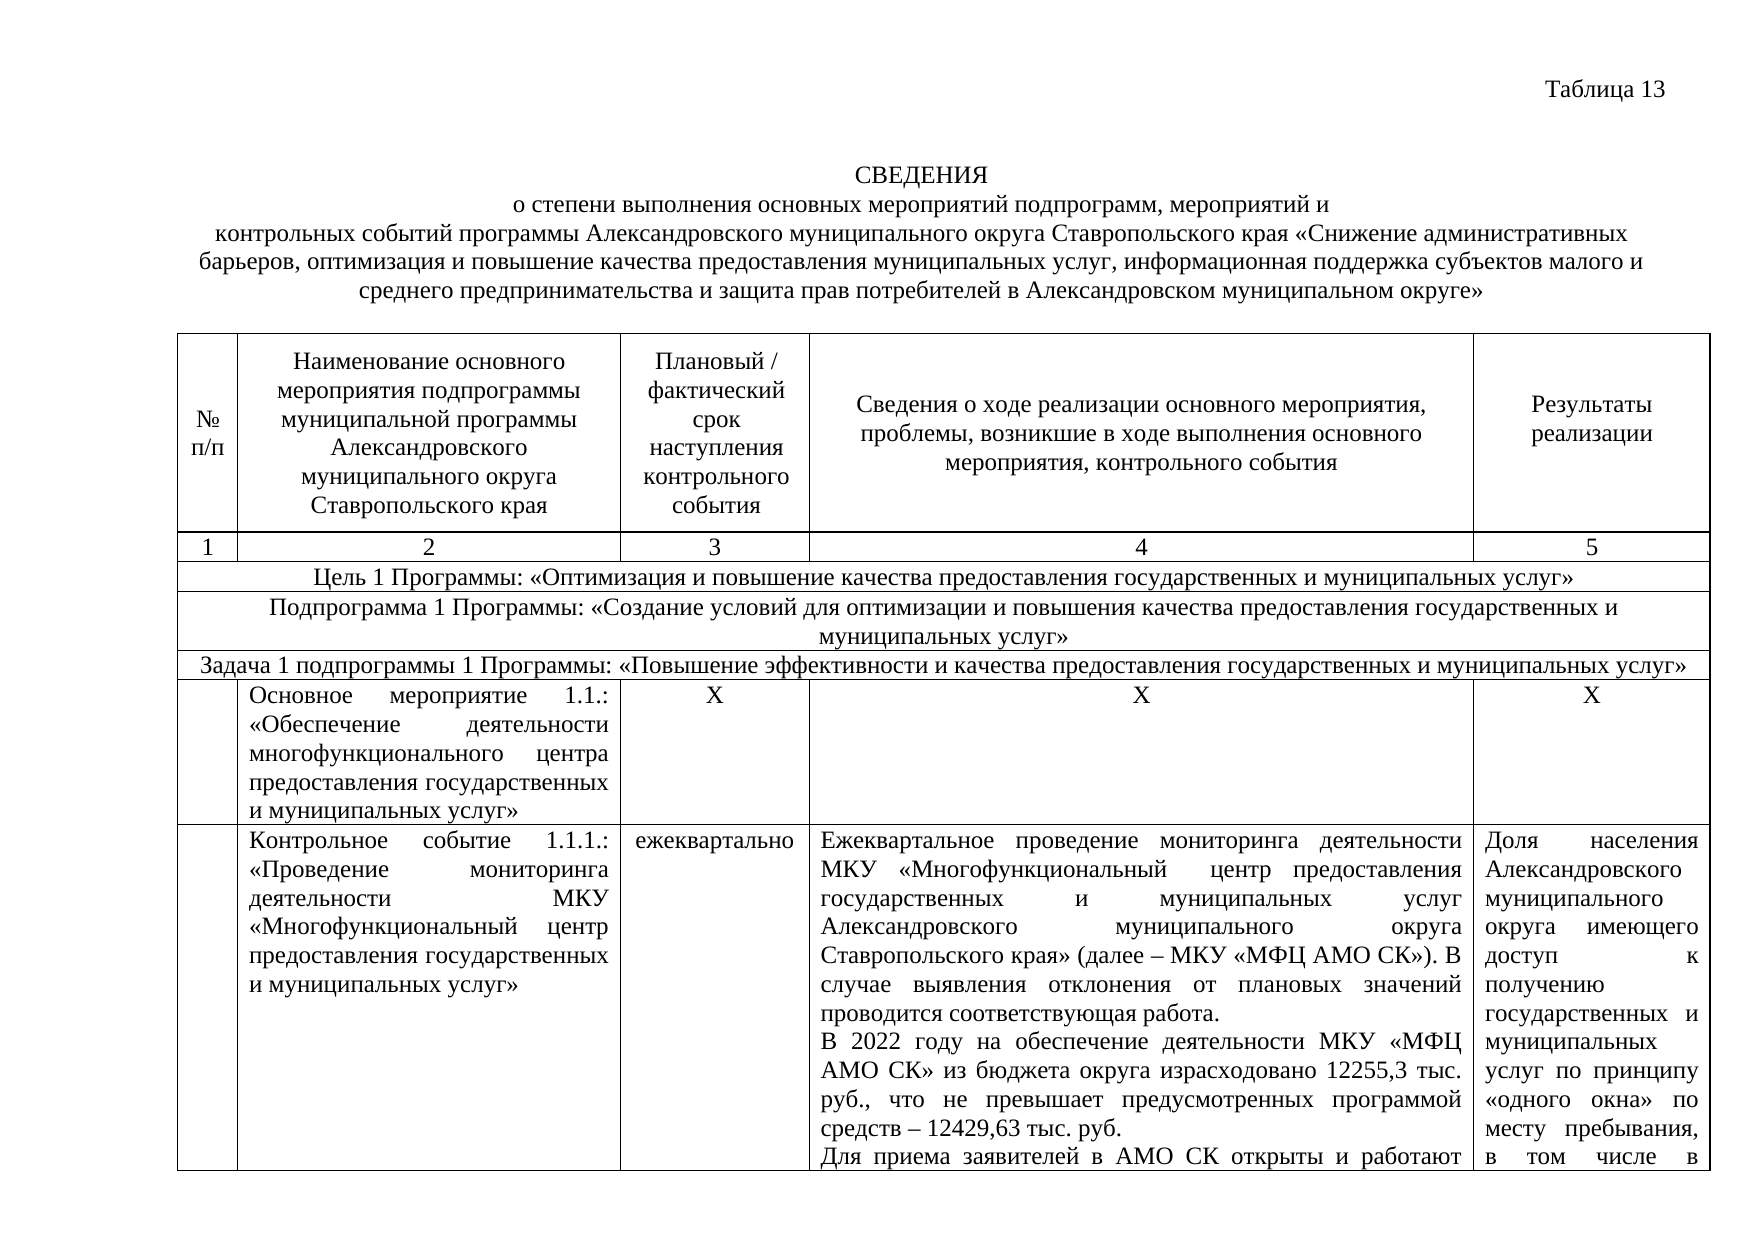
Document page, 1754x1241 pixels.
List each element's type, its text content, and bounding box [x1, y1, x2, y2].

table_cell 2 [238, 533, 620, 561]
table_header № п/п [178, 334, 237, 531]
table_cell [1474, 825, 1709, 1170]
text Таблица 13 [177, 74, 1665, 103]
table_cell ежеквартально [621, 825, 809, 1170]
table_cell [178, 680, 237, 824]
table_cell Задача 1 подпрограммы 1 Программы: «Повышение эффективности и качества предоставления государственных и муниципальных услуг» [178, 651, 1709, 679]
text Сведения [177, 160, 1665, 189]
table_cell Х [810, 680, 1473, 824]
table_cell 3 [621, 533, 809, 561]
table_cell 4 [810, 533, 1473, 561]
table_cell 1 [178, 533, 237, 561]
text о степени выполнения основных мероприятий подпрограмм, мероприятий и [177, 189, 1665, 218]
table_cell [238, 825, 620, 1170]
table_cell Цель 1 Программы: «Оптимизация и повышение качества предоставления государственных и муниципальных услуг» [178, 562, 1709, 591]
table_cell Х [1474, 680, 1709, 824]
table_cell 5 [1474, 533, 1709, 561]
text контрольных событий программы Александровского муниципального округа Ставропольского края «Снижение административных барьеров, оптимизация и повышение качества предоставления муниципальных услуг, информационная поддержка субъектов малого и среднего предпринимательства и защита прав потребителей в Александровском муниципальном округе» [177, 218, 1665, 304]
table_cell Х [621, 680, 809, 824]
table_header Сведения о ходе реализации основного мероприятия, проблемы, возникшие в ходе выполнения основного мероприятия, контрольного события [810, 334, 1473, 531]
table_header Плановый / фактический срок наступления контрольного события [621, 334, 809, 531]
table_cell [810, 825, 1473, 1170]
table_header Наименование основного мероприятия подпрограммы муниципальной программы Александровского муниципального округа Ставропольского края [238, 334, 620, 531]
table_cell Подпрограмма 1 Программы: «Создание условий для оптимизации и повышения качества предоставления государственных и муниципальных услуг» [178, 592, 1709, 649]
table_header Результаты реализации [1474, 334, 1709, 531]
table_cell Основное мероприятие 1.1.: «Обеспечение деятельности многофункционального центра предоставления государственных и муниципальных услуг» [238, 680, 620, 824]
table_cell [178, 825, 237, 1170]
